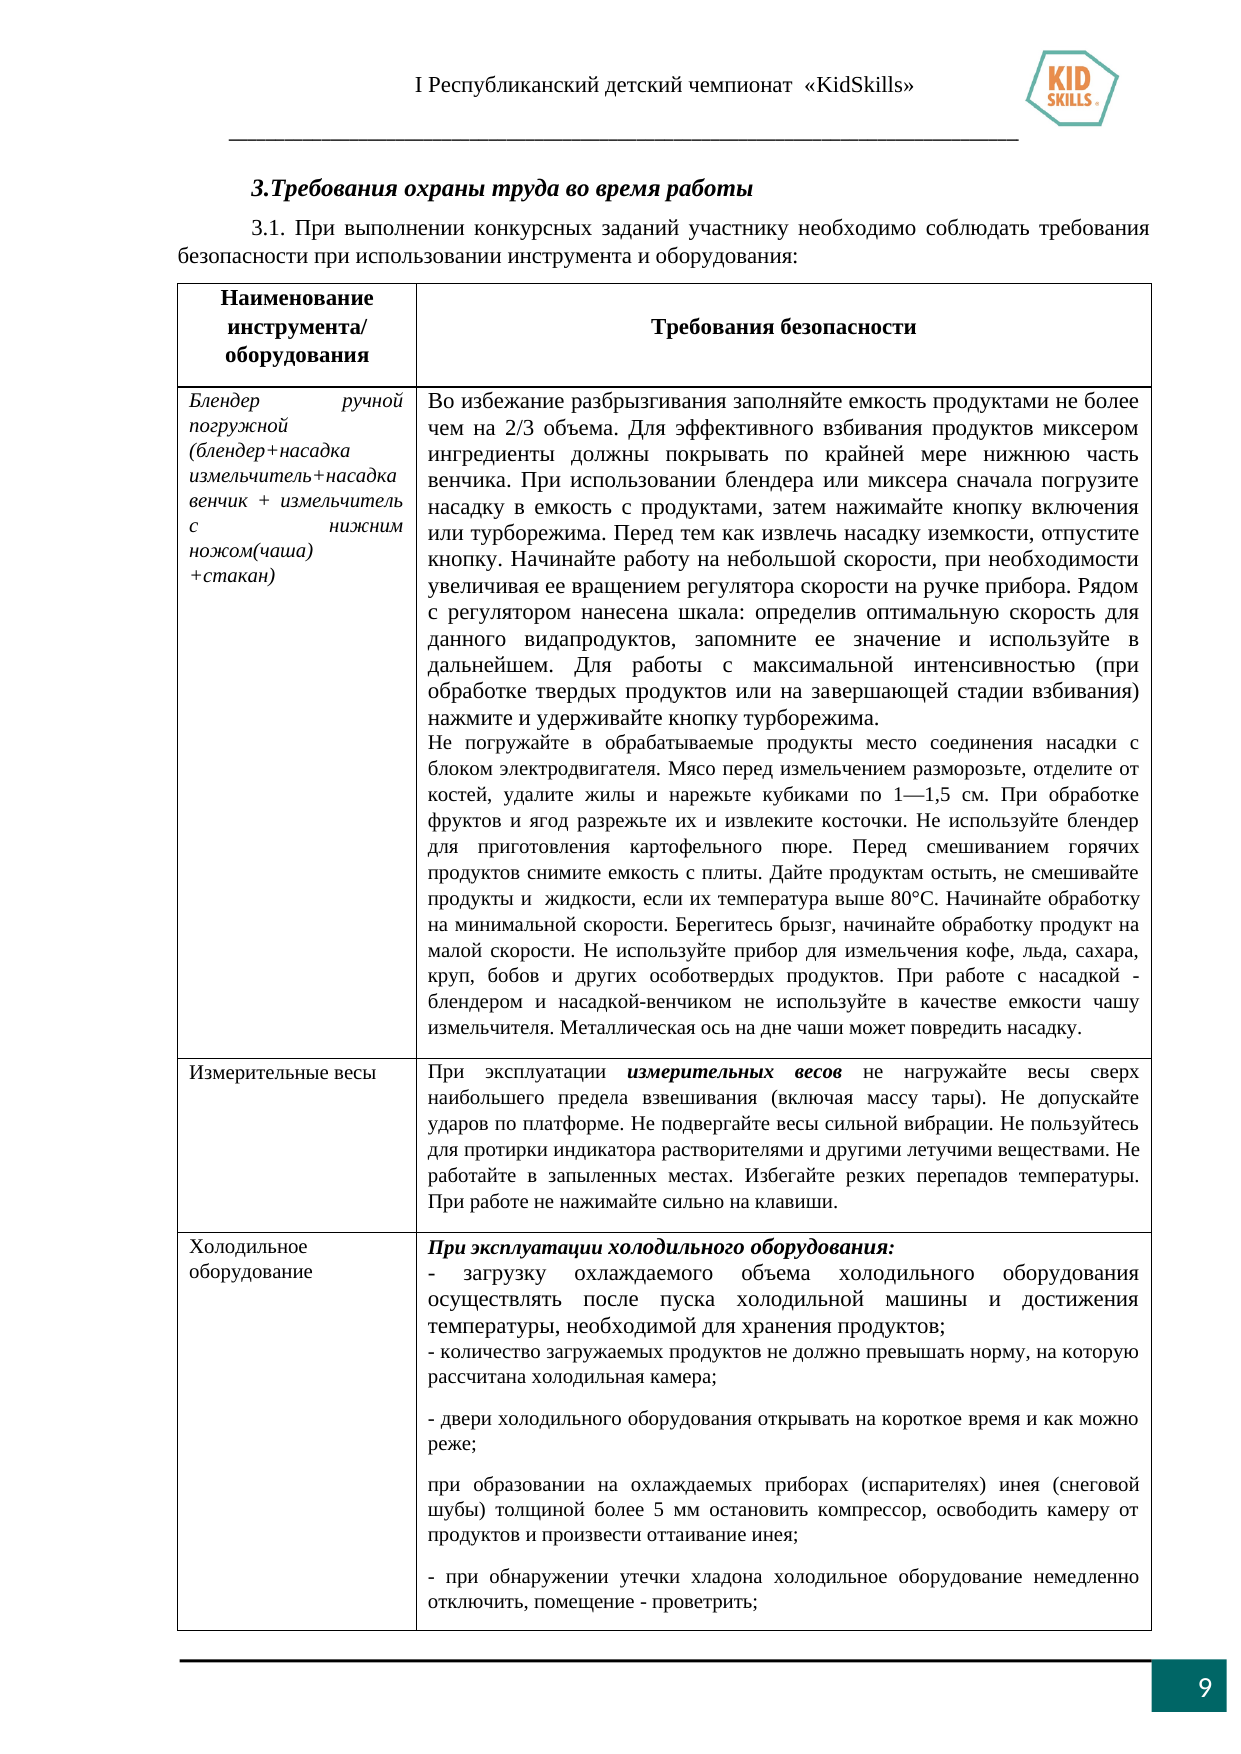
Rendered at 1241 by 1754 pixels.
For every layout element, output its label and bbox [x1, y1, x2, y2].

picture [1017, 32, 1123, 139]
